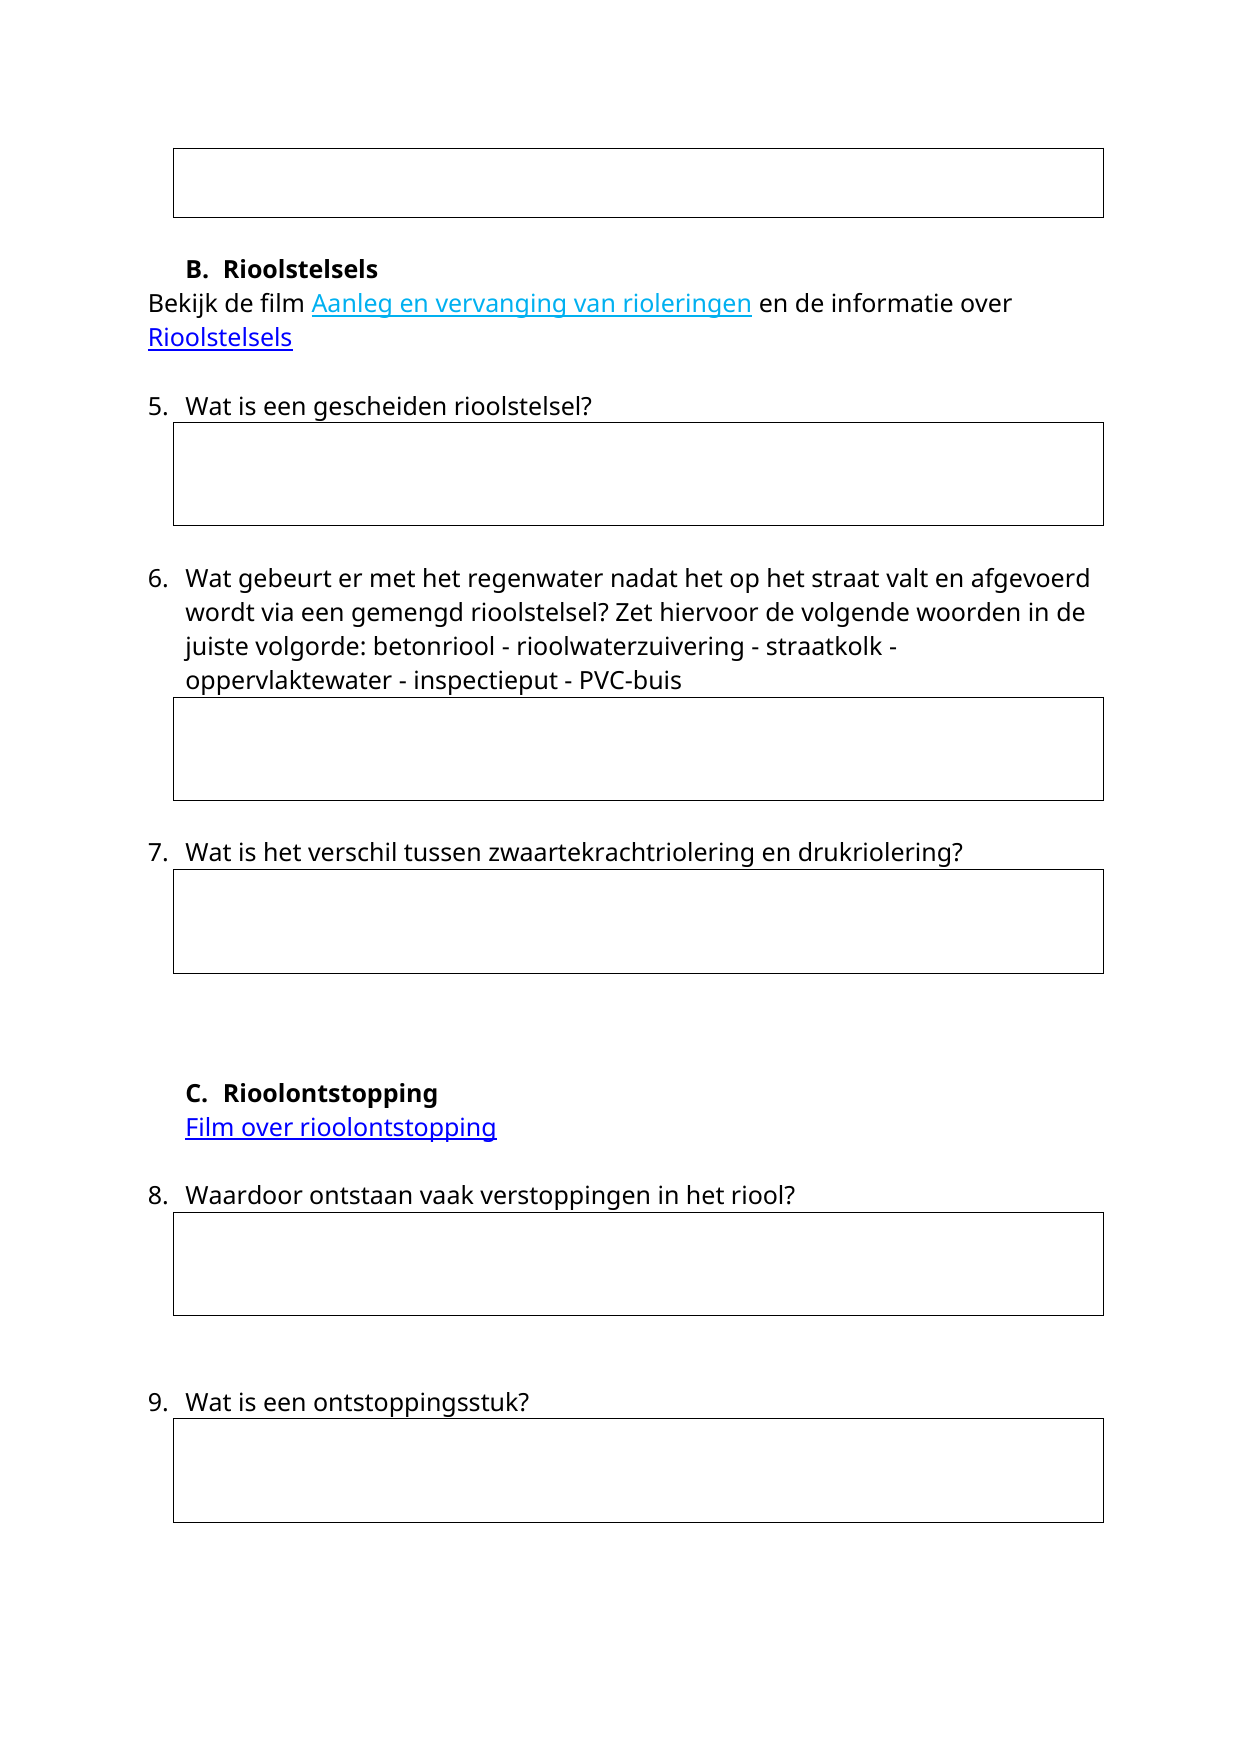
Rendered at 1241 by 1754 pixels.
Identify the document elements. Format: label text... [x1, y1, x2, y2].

table_header [174, 423, 1103, 525]
table_header [174, 1419, 1103, 1522]
list Rioolstelsels [185, 252, 1093, 286]
list Waardoor ontstaan vaak verstoppingen in het riool? [148, 1178, 1093, 1212]
list Wat is een ontstoppingsstuk? [148, 1384, 1093, 1418]
table_header [174, 870, 1103, 972]
text Film over rioolontstopping [185, 1110, 1093, 1144]
table_header [174, 149, 1103, 217]
list Wat is een gescheiden rioolstelsel? [148, 388, 1093, 422]
text Bekijk de film Aanleg en vervanging van rioleringen en de informatie over Rioolstelsels [148, 286, 1093, 354]
list Wat gebeurt er met het regenwater nadat het op het straat valt en afgevoerd wordt via een gemengd rioolstelsel? Zet hiervoor de volgende woorden in de juiste volgorde: betonriool - rioolwaterzuivering - straatkolk - oppervlaktewater - inspectieput - PVC-buis [148, 561, 1093, 697]
list Wat is het verschil tussen zwaartekrachtriolering en drukriolering? [148, 835, 1093, 869]
table_header [174, 698, 1103, 800]
list Rioolontstopping [185, 1076, 1093, 1110]
table_header [174, 1213, 1103, 1315]
